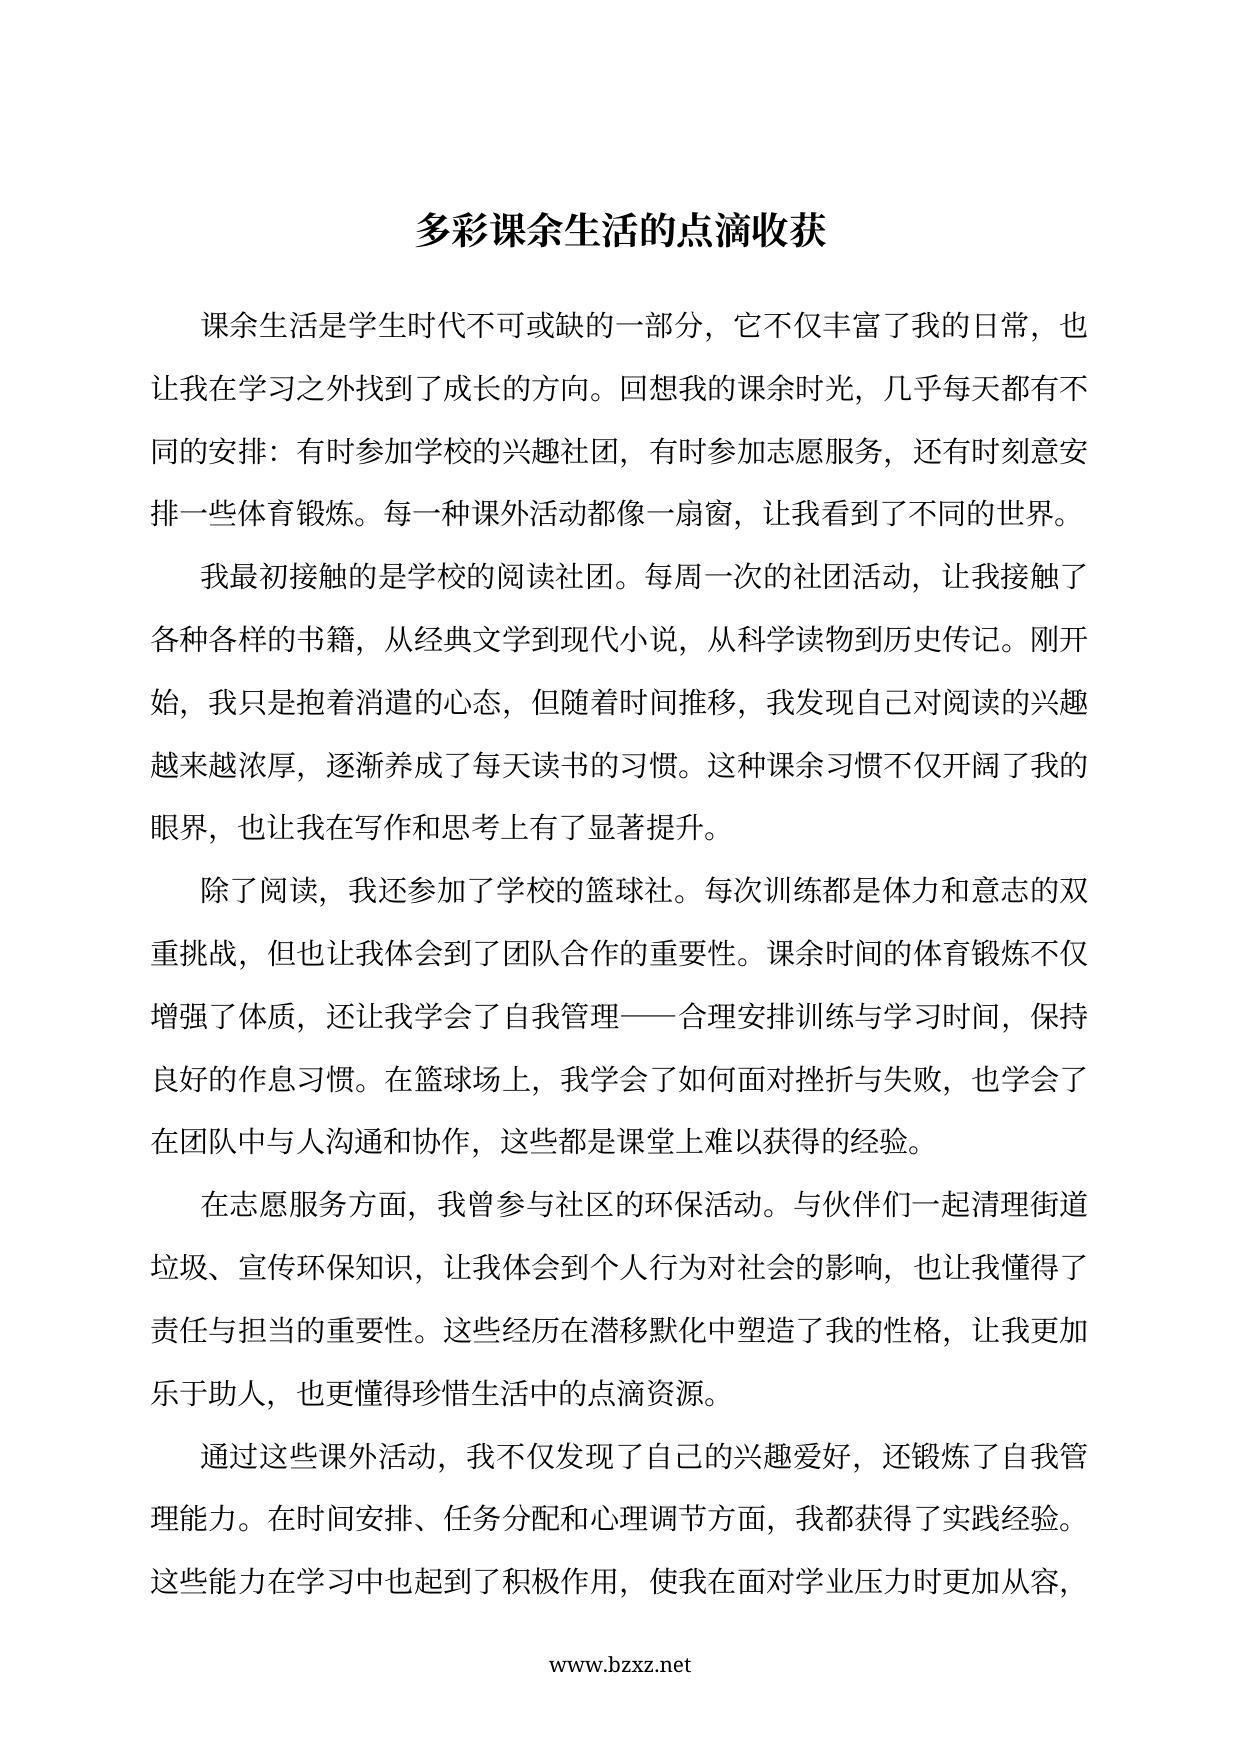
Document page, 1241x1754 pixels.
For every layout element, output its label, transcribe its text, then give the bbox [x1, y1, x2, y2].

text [150, 1433, 1090, 1601]
text 我最初接触的是学校的阅读社团。每周一次的社团活动，让我接触了各种各样的书籍，从经典文学到现代小说，从科学读物到历史传记。刚开始，我只是抱着消遣的心态，但随着时间推移，我发现自己对阅读的兴趣越来越浓厚，逐渐养成了每天读书的习惯。这种课余习惯不仅开阔了我的眼界，也让我在写作和思考上有了显著提升。 [150, 554, 1090, 847]
subtitle 多彩课余生活的点滴收获 [150, 201, 1090, 255]
text 在志愿服务方面，我曾参与社区的环保活动。与伙伴们一起清理街道垃圾、宣传环保知识，让我体会到个人行为对社会的影响，也让我懂得了责任与担当的重要性。这些经历在潜移默化中塑造了我的性格，让我更加乐于助人，也更懂得珍惜生活中的点滴资源。 [150, 1182, 1090, 1412]
text 除了阅读，我还参加了学校的篮球社。每次训练都是体力和意志的双重挑战，但也让我体会到了团队合作的重要性。课余时间的体育锻炼不仅增强了体质，还让我学会了自我管理——合理安排训练与学习时间，保持良好的作息习惯。在篮球场上，我学会了如何面对挫折与失败，也学会了在团队中与人沟通和协作，这些都是课堂上难以获得的经验。 [150, 868, 1090, 1161]
text 课余生活是学生时代不可或缺的一部分，它不仅丰富了我的日常，也让我在学习之外找到了成长的方向。回想我的课余时光，几乎每天都有不同的安排：有时参加学校的兴趣社团，有时参加志愿服务，还有时刻意安排一些体育锻炼。每一种课外活动都像一扇窗，让我看到了不同的世界。 [150, 303, 1090, 533]
